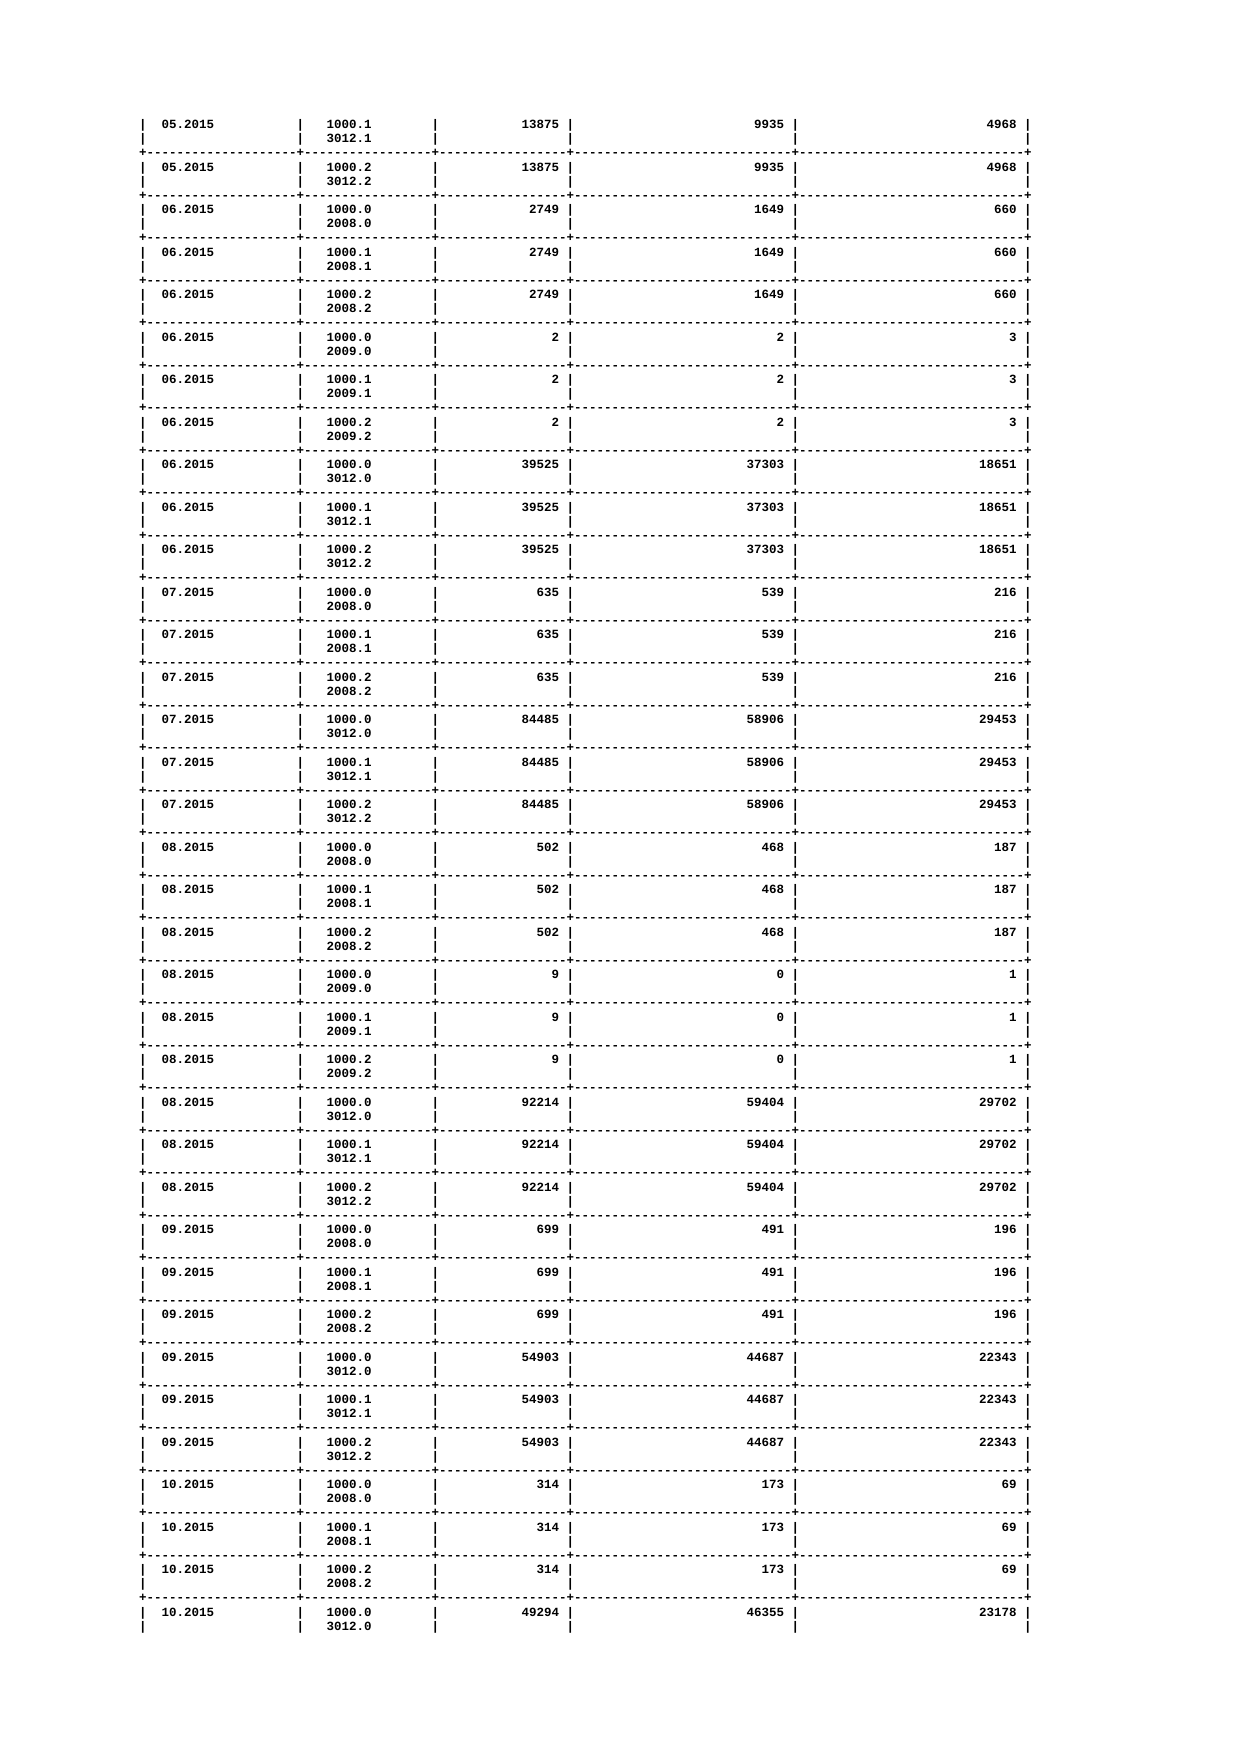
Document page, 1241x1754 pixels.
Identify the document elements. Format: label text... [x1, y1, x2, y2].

text +--------------------+-----------------+-----------------+-----------------------------+------------------------------+ [139, 189, 1101, 203]
text | | 2008.2 | | | | [139, 302, 1101, 316]
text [139, 146, 1101, 161]
text | | 2008.1 | | | | [139, 260, 1101, 274]
text | | 2009.1 | | | | [139, 1025, 1101, 1039]
text +--------------------+-----------------+-----------------+-----------------------------+------------------------------+ [139, 1464, 1101, 1478]
text | 08.2015 | 1000.2 | 502 | 468 | 187 | [139, 926, 1101, 940]
text | | 3012.1 | | | | [139, 770, 1101, 784]
text | 09.2015 | 1000.0 | 699 | 491 | 196 | [139, 1223, 1101, 1237]
text | | 3012.0 | | | | [139, 1110, 1101, 1124]
text | | 2008.1 | | | | [139, 1535, 1101, 1549]
text | | 2008.0 | | | | [139, 1237, 1101, 1251]
text | 10.2015 | 1000.0 | 49294 | 46355 | 23178 | [139, 1606, 1101, 1620]
text | 06.2015 | 1000.0 | 39525 | 37303 | 18651 | [139, 458, 1101, 472]
text +--------------------+-----------------+-----------------+-----------------------------+------------------------------+ [139, 954, 1101, 968]
text +--------------------+-----------------+-----------------+-----------------------------+------------------------------+ [139, 784, 1101, 798]
text +--------------------+-----------------+-----------------+-----------------------------+------------------------------+ [139, 486, 1101, 501]
text +--------------------+-----------------+-----------------+-----------------------------+------------------------------+ [139, 1336, 1101, 1351]
text | 06.2015 | 1000.0 | 2 | 2 | 3 | [139, 331, 1101, 345]
text +--------------------+-----------------+-----------------+-----------------------------+------------------------------+ [139, 996, 1101, 1011]
text | | 3012.0 | | | | [139, 1365, 1101, 1379]
text | | 3012.1 | | | | [139, 515, 1101, 529]
text | 09.2015 | 1000.0 | 54903 | 44687 | 22343 | [139, 1351, 1101, 1365]
text | 07.2015 | 1000.1 | 84485 | 58906 | 29453 | [139, 756, 1101, 770]
text +--------------------+-----------------+-----------------+-----------------------------+------------------------------+ [139, 1166, 1101, 1181]
text | 06.2015 | 1000.1 | 2749 | 1649 | 660 | [139, 246, 1101, 260]
text +--------------------+-----------------+-----------------+-----------------------------+------------------------------+ [139, 359, 1101, 373]
text +--------------------+-----------------+-----------------+-----------------------------+------------------------------+ [139, 401, 1101, 416]
text | 08.2015 | 1000.0 | 502 | 468 | 187 | [139, 841, 1101, 855]
text | 06.2015 | 1000.1 | 39525 | 37303 | 18651 | [139, 501, 1101, 515]
text +--------------------+-----------------+-----------------+-----------------------------+------------------------------+ [139, 231, 1101, 246]
text | | 3012.0 | | | | [139, 727, 1101, 741]
text | 05.2015 | 1000.1 | 13875 | 9935 | 4968 | [139, 118, 1101, 132]
text +--------------------+-----------------+-----------------+-----------------------------+------------------------------+ [139, 1506, 1101, 1521]
text | 08.2015 | 1000.1 | 92214 | 59404 | 29702 | [139, 1138, 1101, 1152]
text +--------------------+-----------------+-----------------+-----------------------------+------------------------------+ [139, 1209, 1101, 1223]
text | | 3012.0 | | | | [139, 1620, 1101, 1634]
text | | 3012.1 | | | | [139, 132, 1101, 146]
text | | 2008.1 | | | | [139, 1280, 1101, 1294]
text +--------------------+-----------------+-----------------+-----------------------------+------------------------------+ [139, 1081, 1101, 1096]
text | 09.2015 | 1000.1 | 699 | 491 | 196 | [139, 1266, 1101, 1280]
text +--------------------+-----------------+-----------------+-----------------------------+------------------------------+ [139, 316, 1101, 331]
text | | 3012.1 | | | | [139, 1152, 1101, 1166]
text | 10.2015 | 1000.0 | 314 | 173 | 69 | [139, 1478, 1101, 1492]
text | 09.2015 | 1000.2 | 54903 | 44687 | 22343 | [139, 1436, 1101, 1450]
text | | 2009.1 | | | | [139, 387, 1101, 401]
text +--------------------+-----------------+-----------------+-----------------------------+------------------------------+ [139, 571, 1101, 586]
text | | 2008.0 | | | | [139, 217, 1101, 231]
text | | 2008.0 | | | | [139, 855, 1101, 869]
text | 07.2015 | 1000.2 | 84485 | 58906 | 29453 | [139, 798, 1101, 812]
text | 07.2015 | 1000.2 | 635 | 539 | 216 | [139, 671, 1101, 685]
text +--------------------+-----------------+-----------------+-----------------------------+------------------------------+ [139, 699, 1101, 713]
text | | 2009.0 | | | | [139, 982, 1101, 996]
text +--------------------+-----------------+-----------------+-----------------------------+------------------------------+ [139, 869, 1101, 883]
text +--------------------+-----------------+-----------------+-----------------------------+------------------------------+ [139, 1549, 1101, 1563]
text +--------------------+-----------------+-----------------+-----------------------------+------------------------------+ [139, 826, 1101, 841]
text | 07.2015 | 1000.0 | 635 | 539 | 216 | [139, 586, 1101, 600]
text | | 3012.2 | | | | [139, 1195, 1101, 1209]
text | 06.2015 | 1000.2 | 2749 | 1649 | 660 | [139, 288, 1101, 302]
text +--------------------+-----------------+-----------------+-----------------------------+------------------------------+ [139, 444, 1101, 458]
text | 08.2015 | 1000.0 | 9 | 0 | 1 | [139, 968, 1101, 982]
text | 08.2015 | 1000.2 | 9 | 0 | 1 | [139, 1053, 1101, 1067]
text +--------------------+-----------------+-----------------+-----------------------------+------------------------------+ [139, 1124, 1101, 1138]
text | 07.2015 | 1000.0 | 84485 | 58906 | 29453 | [139, 713, 1101, 727]
text | | 2009.2 | | | | [139, 430, 1101, 444]
text | 08.2015 | 1000.0 | 92214 | 59404 | 29702 | [139, 1096, 1101, 1110]
text | 06.2015 | 1000.1 | 2 | 2 | 3 | [139, 373, 1101, 387]
text | | 3012.1 | | | | [139, 1407, 1101, 1421]
text | 08.2015 | 1000.1 | 502 | 468 | 187 | [139, 883, 1101, 897]
text | | 3012.2 | | | | [139, 175, 1101, 189]
text | 06.2015 | 1000.0 | 2749 | 1649 | 660 | [139, 203, 1101, 217]
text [139, 1591, 1101, 1606]
text | 10.2015 | 1000.1 | 314 | 173 | 69 | [139, 1521, 1101, 1535]
text +--------------------+-----------------+-----------------+-----------------------------+------------------------------+ [139, 1251, 1101, 1266]
text | | 2008.2 | | | | [139, 1322, 1101, 1336]
text +--------------------+-----------------+-----------------+-----------------------------+------------------------------+ [139, 1294, 1101, 1308]
text | | 2008.1 | | | | [139, 897, 1101, 911]
text +--------------------+-----------------+-----------------+-----------------------------+------------------------------+ [139, 911, 1101, 926]
text | | 2008.2 | | | | [139, 685, 1101, 699]
text +--------------------+-----------------+-----------------+-----------------------------+------------------------------+ [139, 274, 1101, 288]
text | 09.2015 | 1000.2 | 699 | 491 | 196 | [139, 1308, 1101, 1322]
text | 05.2015 | 1000.2 | 13875 | 9935 | 4968 | [139, 161, 1101, 175]
text | | 3012.2 | | | | [139, 557, 1101, 571]
text | 08.2015 | 1000.1 | 9 | 0 | 1 | [139, 1011, 1101, 1025]
text | | 2008.2 | | | | [139, 940, 1101, 954]
text +--------------------+-----------------+-----------------+-----------------------------+------------------------------+ [139, 1039, 1101, 1053]
text +--------------------+-----------------+-----------------+-----------------------------+------------------------------+ [139, 614, 1101, 628]
text +--------------------+-----------------+-----------------+-----------------------------+------------------------------+ [139, 656, 1101, 671]
text +--------------------+-----------------+-----------------+-----------------------------+------------------------------+ [139, 741, 1101, 756]
text | 06.2015 | 1000.2 | 2 | 2 | 3 | [139, 416, 1101, 430]
text | | 2009.0 | | | | [139, 345, 1101, 359]
text | | 2008.2 | | | | [139, 1577, 1101, 1591]
text | 09.2015 | 1000.1 | 54903 | 44687 | 22343 | [139, 1393, 1101, 1407]
text | 10.2015 | 1000.2 | 314 | 173 | 69 | [139, 1563, 1101, 1577]
text +--------------------+-----------------+-----------------+-----------------------------+------------------------------+ [139, 529, 1101, 543]
text | | 3012.2 | | | | [139, 1450, 1101, 1464]
text | | 2009.2 | | | | [139, 1067, 1101, 1081]
text +--------------------+-----------------+-----------------+-----------------------------+------------------------------+ [139, 1421, 1101, 1436]
text | 07.2015 | 1000.1 | 635 | 539 | 216 | [139, 628, 1101, 642]
text | | 3012.2 | | | | [139, 812, 1101, 826]
text | 08.2015 | 1000.2 | 92214 | 59404 | 29702 | [139, 1181, 1101, 1195]
text | | 2008.0 | | | | [139, 1492, 1101, 1506]
text +--------------------+-----------------+-----------------+-----------------------------+------------------------------+ [139, 1379, 1101, 1393]
text | | 2008.1 | | | | [139, 642, 1101, 656]
text | | 2008.0 | | | | [139, 600, 1101, 614]
text | 06.2015 | 1000.2 | 39525 | 37303 | 18651 | [139, 543, 1101, 557]
text | | 3012.0 | | | | [139, 472, 1101, 486]
